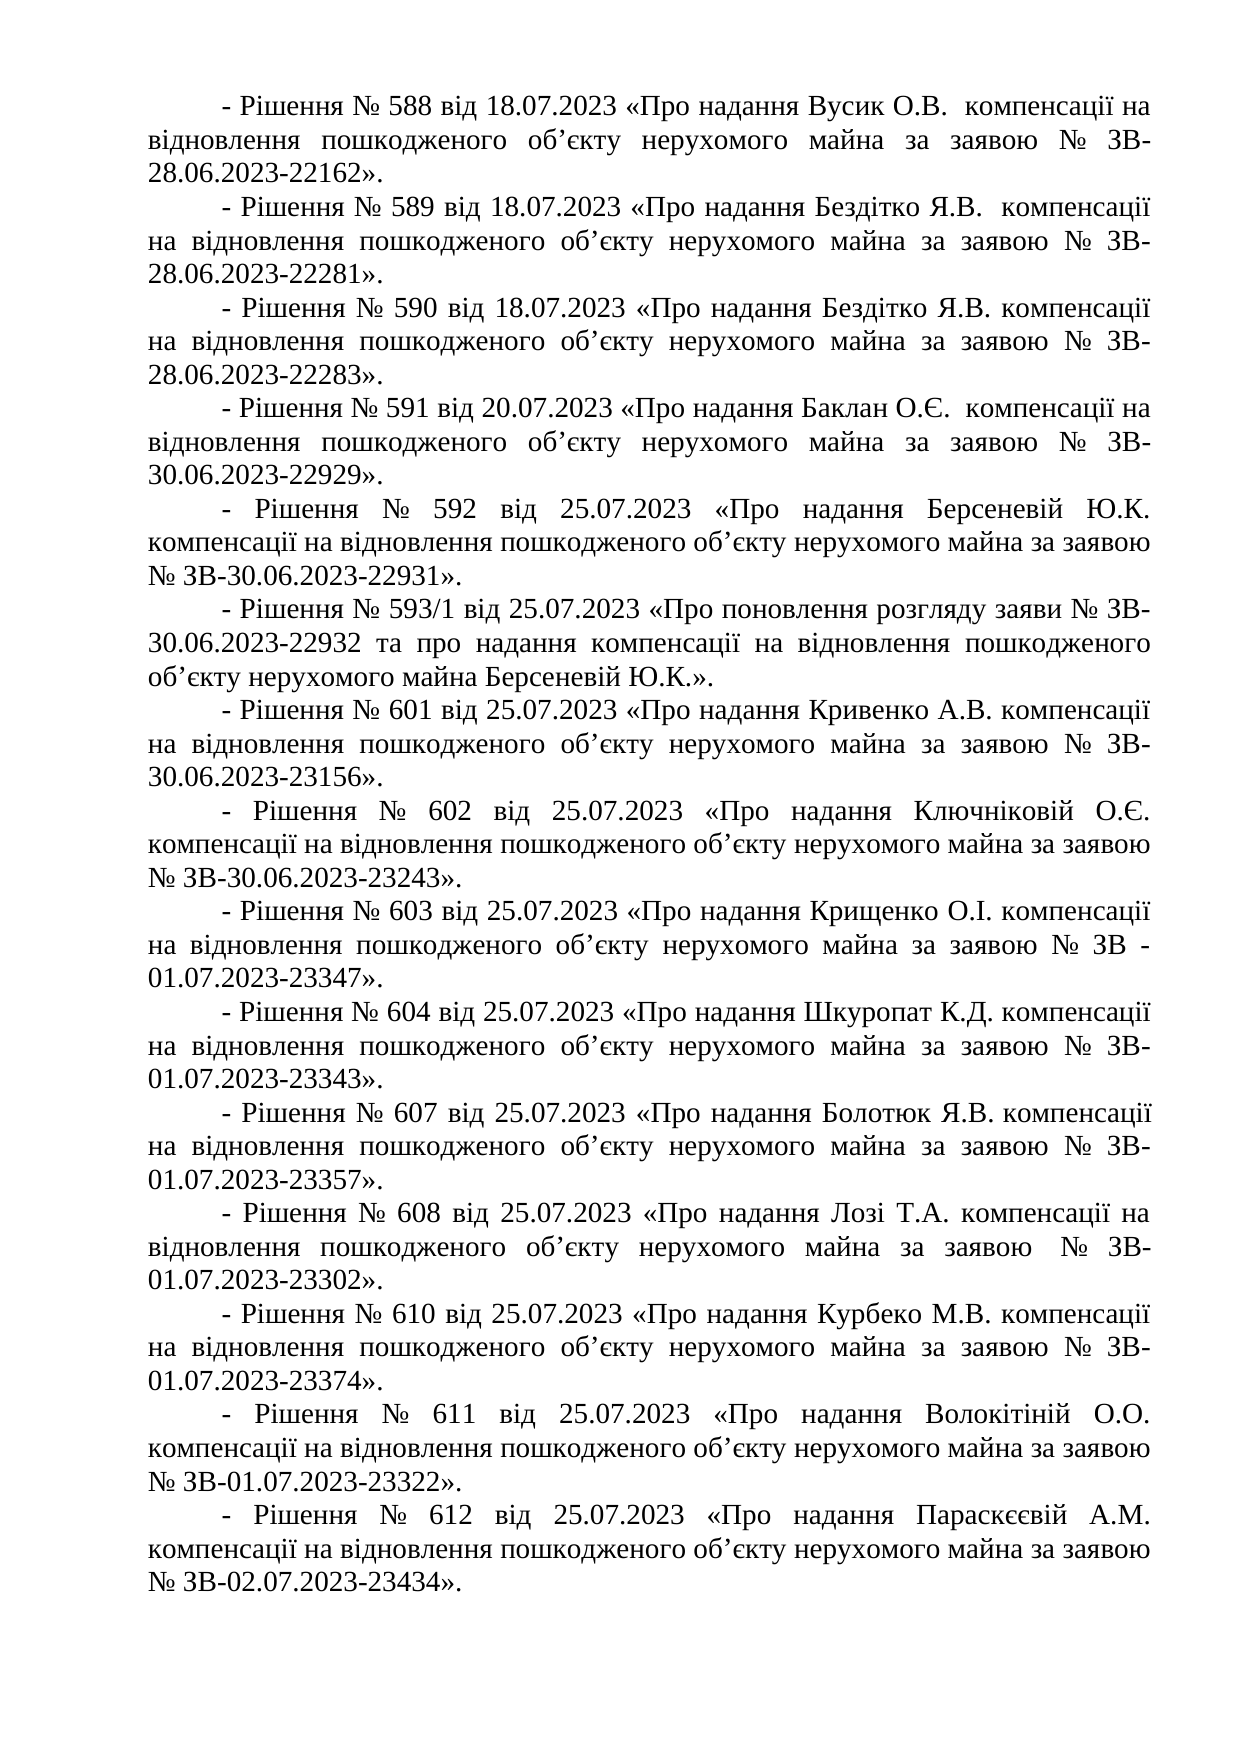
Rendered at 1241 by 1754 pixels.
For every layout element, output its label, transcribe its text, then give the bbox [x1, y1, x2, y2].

text - Рішення № 593/1 від 25.07.2023 «Про поновлення розгляду заяви № ЗВ-30.06.2023-22932 та про надання компенсації на відновлення пошкодженого об’єкту нерухомого майна Берсеневій Ю.К.». [148, 592, 1152, 692]
text - Рішення № 590 від 18.07.2023 «Про надання Бездітко Я.В. компенсації на відновлення пошкодженого об’єкту нерухомого майна за заявою № ЗВ-28.06.2023-22283». [148, 290, 1152, 390]
text - Рішення № 601 від 25.07.2023 «Про надання Кривенко А.В. компенсації на відновлення пошкодженого об’єкту нерухомого майна за заявою № ЗВ-30.06.2023-23156». [148, 692, 1152, 793]
text - Рішення № 607 від 25.07.2023 «Про надання Болотюк Я.В. компенсації на відновлення пошкодженого об’єкту нерухомого майна за заявою № ЗВ-01.07.2023-23357». [148, 1095, 1152, 1195]
text - Рішення № 589 від 18.07.2023 «Про надання Бездітко Я.В. компенсації на відновлення пошкодженого об’єкту нерухомого майна за заявою № ЗВ-28.06.2023-22281». [148, 189, 1152, 290]
text - Рішення № 592 від 25.07.2023 «Про надання Берсеневій Ю.К. компенсації на відновлення пошкодженого об’єкту нерухомого майна за заявою № ЗВ-30.06.2023-22931». [148, 491, 1152, 592]
text - Рішення № 603 від 25.07.2023 «Про надання Крищенко О.І. компенсації на відновлення пошкодженого об’єкту нерухомого майна за заявою № ЗВ -01.07.2023-23347». [148, 893, 1152, 994]
text - Рішення № 591 від 20.07.2023 «Про надання Баклан О.Є. компенсації на відновлення пошкодженого об’єкту нерухомого майна за заявою № ЗВ-30.06.2023-22929». [148, 390, 1152, 491]
text - Рішення № 604 від 25.07.2023 «Про надання Шкуропат К.Д. компенсації на відновлення пошкодженого об’єкту нерухомого майна за заявою № ЗВ-01.07.2023-23343». [148, 994, 1152, 1095]
text - Рішення № 608 від 25.07.2023 «Про надання Лозі Т.А. компенсації на відновлення пошкодженого об’єкту нерухомого майна за заявою № ЗВ-01.07.2023-23302». [148, 1195, 1152, 1296]
text - Рішення № 612 від 25.07.2023 «Про надання Параскєєвій А.М. компенсації на відновлення пошкодженого об’єкту нерухомого майна за заявою № ЗВ-02.07.2023-23434». [148, 1497, 1152, 1598]
text - Рішення № 610 від 25.07.2023 «Про надання Курбеко М.В. компенсації на відновлення пошкодженого об’єкту нерухомого майна за заявою № ЗВ-01.07.2023-23374». [148, 1296, 1152, 1397]
text - Рішення № 602 від 25.07.2023 «Про надання Ключніковій О.Є. компенсації на відновлення пошкодженого об’єкту нерухомого майна за заявою № ЗВ-30.06.2023-23243». [148, 793, 1152, 893]
text - Рішення № 588 від 18.07.2023 «Про надання Вусик О.В. компенсації на відновлення пошкодженого об’єкту нерухомого майна за заявою № ЗВ-28.06.2023-22162». [148, 88, 1152, 189]
text - Рішення № 611 від 25.07.2023 «Про надання Волокітіній О.О. компенсації на відновлення пошкодженого об’єкту нерухомого майна за заявою № ЗВ-01.07.2023-23322». [148, 1397, 1152, 1497]
